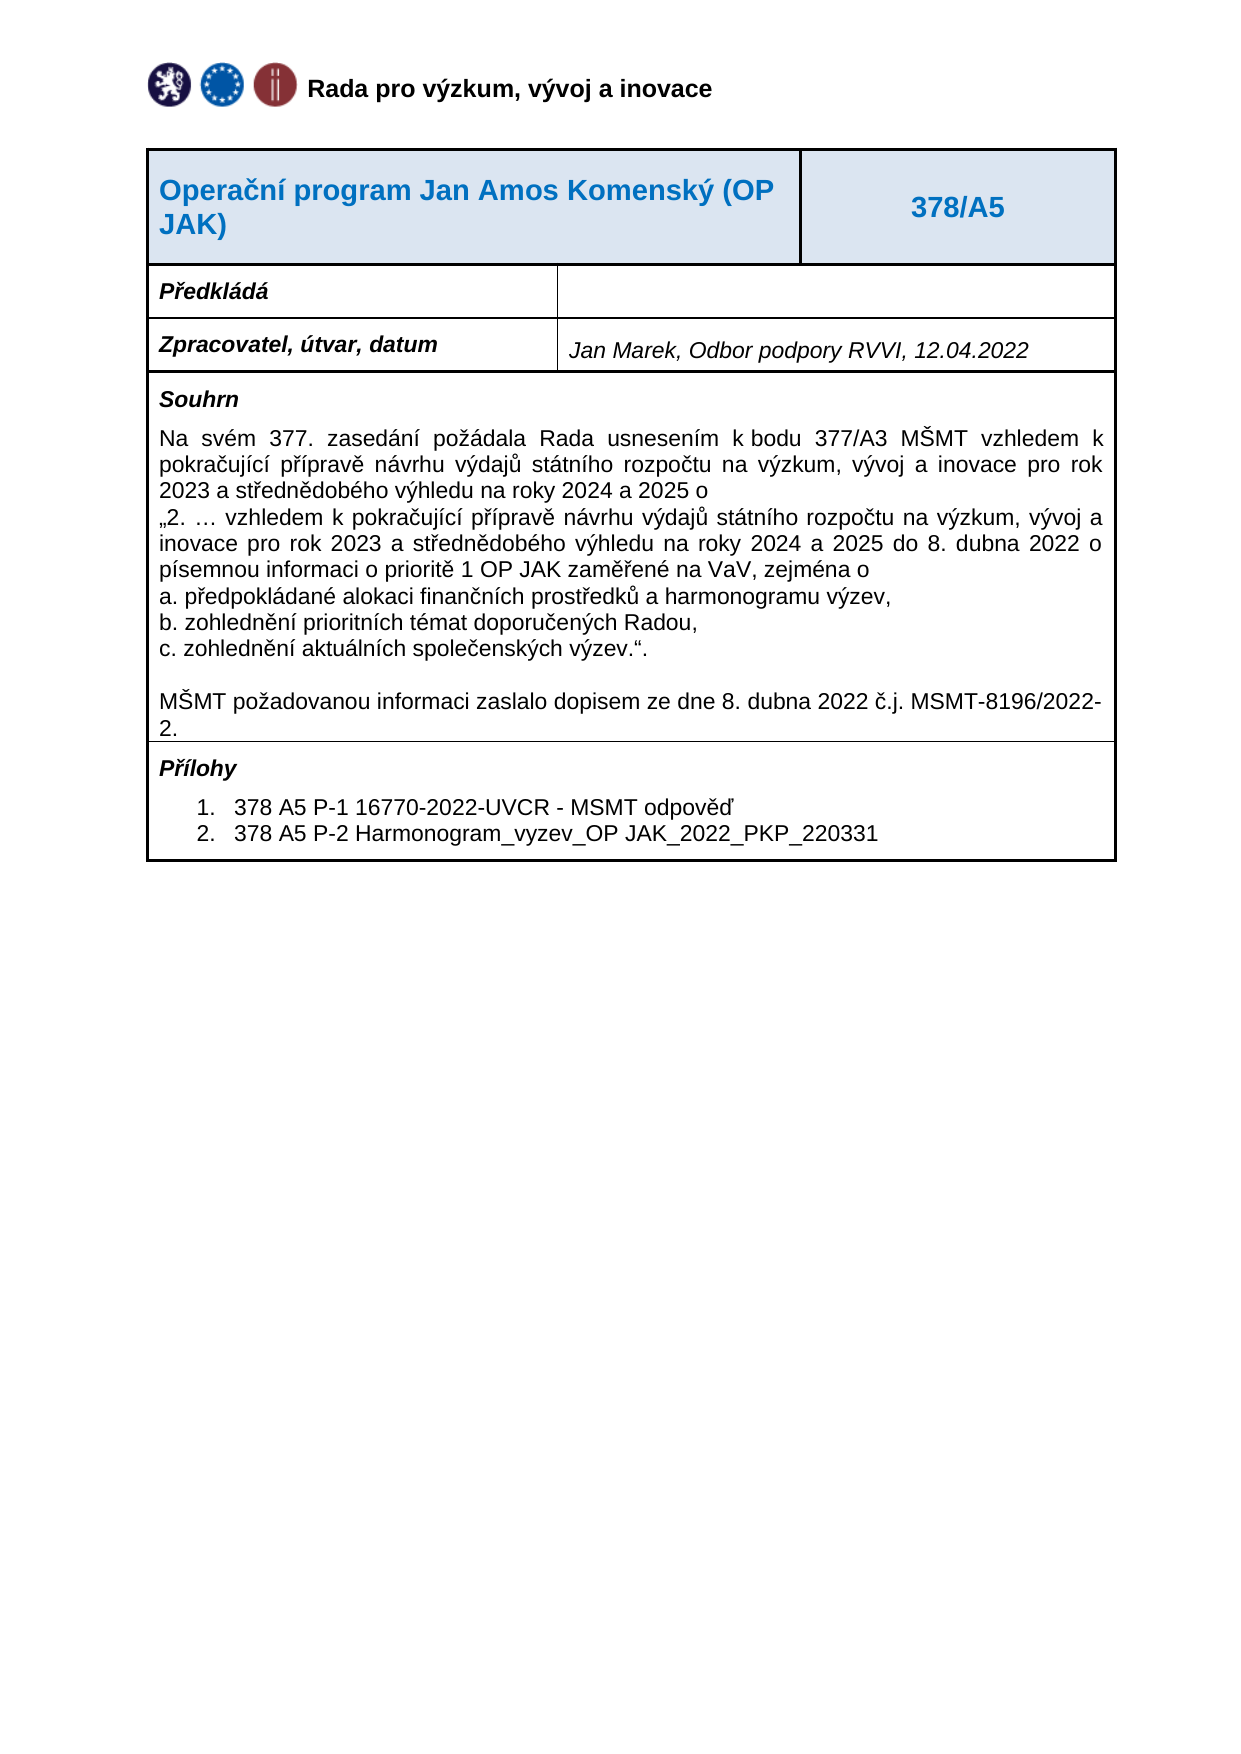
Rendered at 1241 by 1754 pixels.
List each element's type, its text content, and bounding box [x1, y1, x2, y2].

table_cell Jan Marek, Odbor podpory RVVI, 12.04.2022 [558, 319, 1114, 370]
table_cell Přílohy 378 A5 P-1 16770-2022-UVCR - MSMT odpověď 378 A5 P-2 Harmonogram_vyzev_OP JAK_2022_PKP_220331 [149, 742, 1114, 859]
table_cell Zpracovatel, útvar, datum [149, 319, 557, 370]
table_cell Předkládá [149, 266, 557, 317]
table_cell [558, 266, 1114, 317]
table_cell Souhrn Na svém 377. zasedání požádala Rada usnesením k bodu 377/A3 MŠMT vzhledem k pokračující přípravě návrhu výdajů státního rozpočtu na výzkum, vývoj a inovace pro rok 2023 a střednědobého výhledu na roky 2024 a 2025 o „2. … vzhledem k pokračující přípravě návrhu výdajů státního rozpočtu na výzkum, vývoj a inovace pro rok 2023 a střednědobého výhledu na roky 2024 a 2025 do 8. dubna 2022 o písemnou informaci o prioritě 1 OP JAK zaměřené na VaV, zejména o a. předpokládané alokaci finančních prostředků a harmonogramu výzev, b. zohlednění prioritních témat doporučených Radou, c. zohlednění aktuálních společenských výzev.“. MŠMT požadovanou informaci zaslalo dopisem ze dne 8. dubna 2022 č.j. MSMT-8196/2022-2. [149, 373, 1114, 741]
picture [147, 62, 298, 108]
table_header Operační program Jan Amos Komenský (OP JAK) [149, 151, 799, 263]
table_header 378/A5 [802, 151, 1114, 263]
